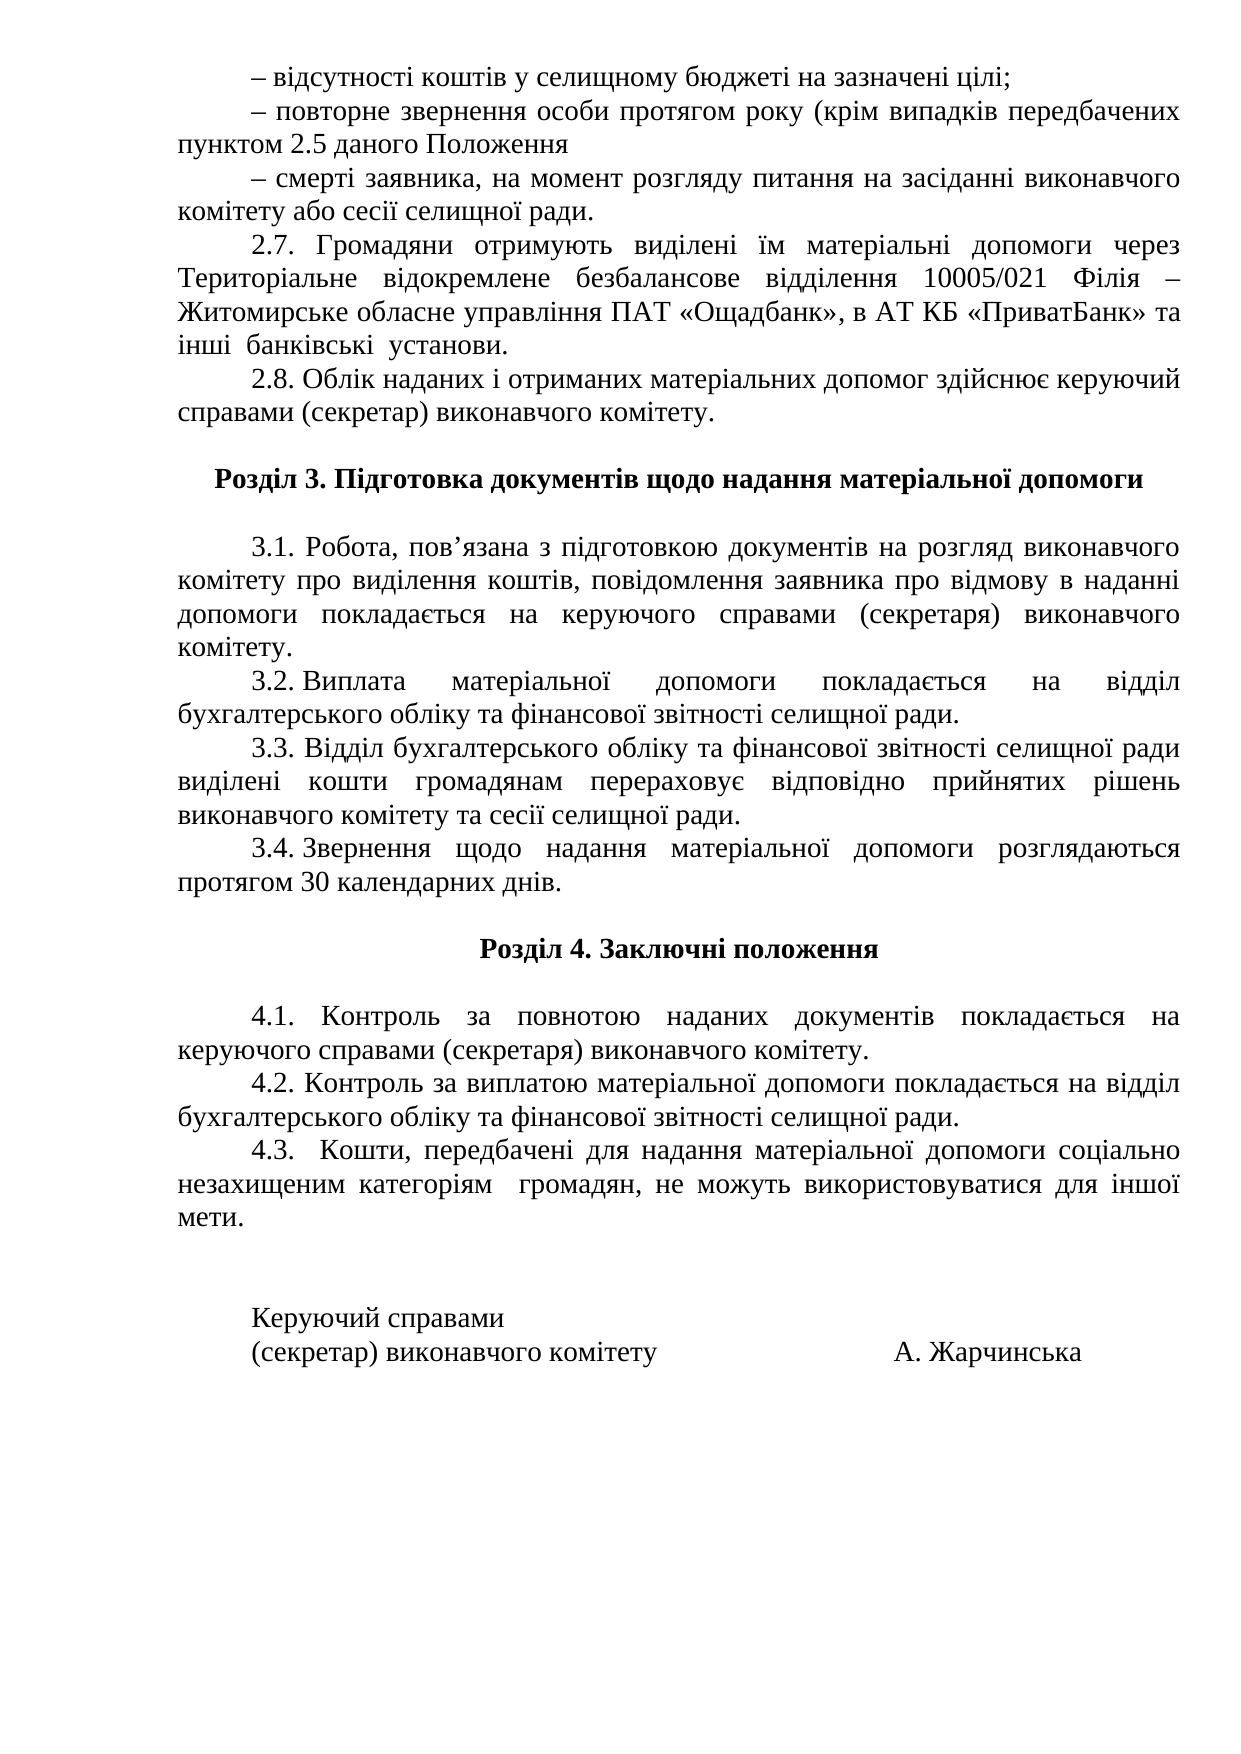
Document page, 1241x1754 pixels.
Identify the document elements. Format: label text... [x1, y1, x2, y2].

text 3.2. Виплата матеріальної допомоги покладається на відділ бухгалтерського обліку та фінансової звітності селищної ради. [177, 663, 1181, 730]
text 2.7. Громадяни отримують виділені їм матеріальні допомоги через Територіальне відокремлене безбалансове відділення 10005/021 Філія – Житомирське обласне управління ПАТ «Ощадбанк», в АТ КБ «ПриватБанк» та інші банківські установи. [177, 227, 1181, 361]
text 3.4. Звернення щодо надання матеріальної допомоги розглядаються протягом 30 календарних днів. [177, 831, 1181, 898]
text (секретар) виконавчого комітету А. Жарчинська [177, 1334, 1181, 1367]
text 2.8. Облік наданих і отриманих матеріальних допомог здійснює керуючий справами (секретар) виконавчого комітету. [177, 361, 1181, 428]
text Керуючий справами [177, 1300, 1181, 1334]
text 3.3. Відділ бухгалтерського обліку та фінансової звітності селищної ради виділені кошти громадянам перераховує відповідно прийнятих рішень виконавчого комітету та сесії селищної ради. [177, 730, 1181, 831]
text – повторне звернення особи протягом року (крім випадків передбачених пунктом 2.5 даного Положення [177, 93, 1181, 160]
text – відсутності коштів у селищному бюджеті на зазначені цілі; [177, 59, 1181, 93]
text 4.3. Кошти, передбачені для надання матеріальної допомоги соціально незахищеним категоріям громадян, не можуть використовуватися для іншої мети. [177, 1132, 1181, 1233]
text – смерті заявника, на момент розгляду питання на засіданні виконавчого комітету або сесії селищної ради. [177, 160, 1181, 227]
text Розділ 4. Заключні положення [177, 931, 1181, 965]
text Розділ 3. Підготовка документів щодо надання матеріальної допомоги [177, 462, 1181, 495]
text 4.2. Контроль за виплатою матеріальної допомоги покладається на відділ бухгалтерського обліку та фінансової звітності селищної ради. [177, 1065, 1181, 1132]
text 3.1. Робота, пов’язана з підготовкою документів на розгляд виконавчого комітету про виділення коштів, повідомлення заявника про відмову в наданні допомоги покладається на керуючого справами (секретаря) виконавчого комітету. [177, 529, 1181, 663]
text 4.1. Контроль за повнотою наданих документів покладається на керуючого справами (секретаря) виконавчого комітету. [177, 998, 1181, 1065]
